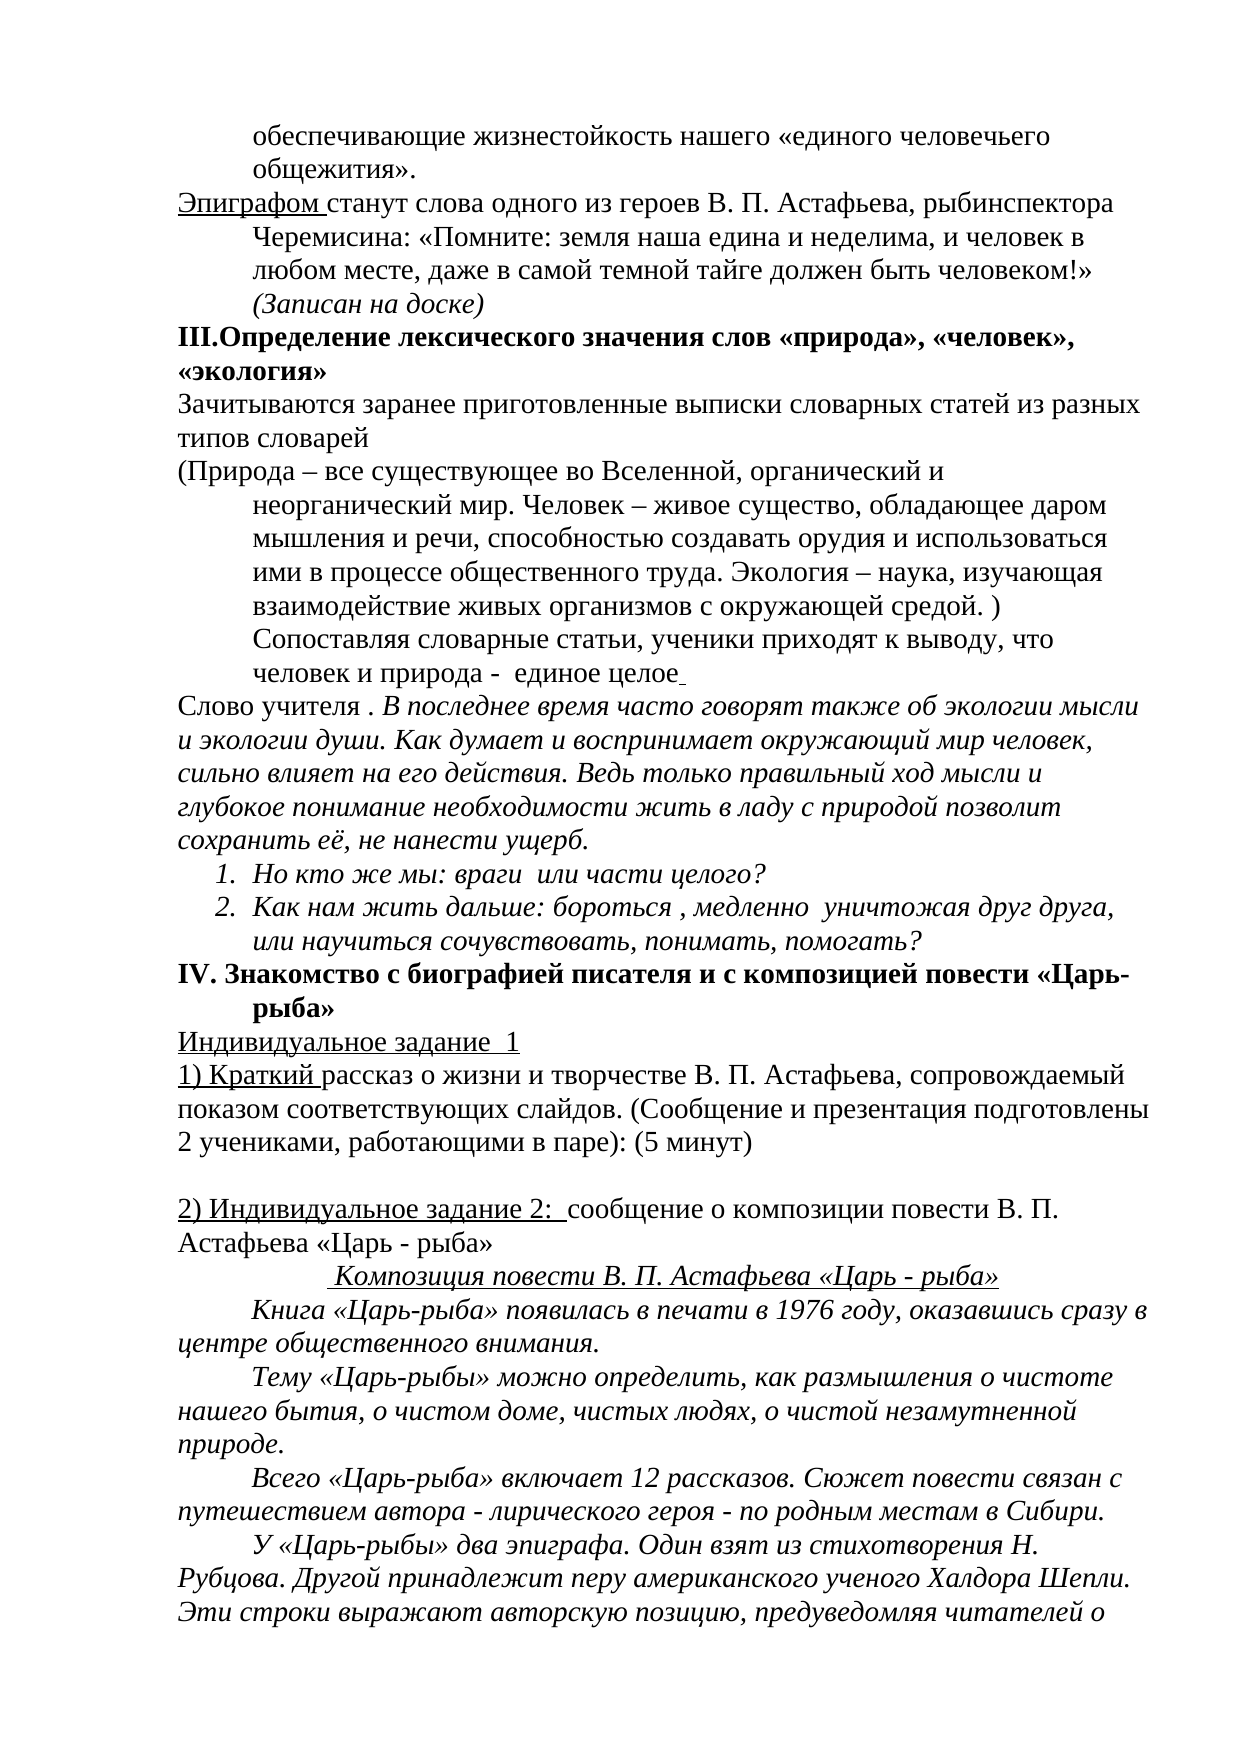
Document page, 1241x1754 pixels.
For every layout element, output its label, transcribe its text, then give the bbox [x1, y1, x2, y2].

text Тему «Царь-рыбы» можно определить, как размышления о чистоте нашего бытия, о чистом доме, чистых людях, о чистой незамутненной природе. [177, 1359, 1152, 1460]
text (Записан на доске) [252, 286, 1152, 319]
text Индивидуальное задание 1 [177, 1024, 1152, 1057]
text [177, 1527, 1152, 1627]
text Композиция повести В. П. Астафьева «Царь - рыба» [177, 1258, 1152, 1292]
list Но кто же мы: враги или части целого? [215, 856, 1152, 889]
text (Природа – все существующее во Вселенной, органический и неорганический мир. Человек – живое существо, обладающее даром мышления и речи, способностью создавать орудия и использоваться ими в процессе общественного труда. Экология – наука, изучающая взаимодействие живых организмов с окружающей средой. ) Сопоставляя словарные статьи, ученики приходят к выводу, что человек и природа - единое целое [177, 453, 1152, 688]
text 2) Индивидуальное задание 2: сообщение о композиции повести В. П. Астафьева «Царь - рыба» [177, 1191, 1152, 1258]
text Всего «Царь-рыба» включает 12 рассказов. Сюжет повести связан с путешествием автора - лирического героя - по родным местам в Сибири. [177, 1460, 1152, 1527]
text III.Определение лексического значения слов «природа», «человек», «экология» [177, 319, 1152, 386]
text Книга «Царь-рыба» появилась в печати в 1976 году, оказавшись сразу в центре общественного внимания. [177, 1292, 1152, 1359]
text IV. Знакомство с биографией писателя и с композицией повести «Царь-рыба» [177, 957, 1152, 1024]
list Как нам жить дальше: бороться , медленно уничтожая друг друга, или научиться сочувствовать, понимать, помогать? [215, 889, 1152, 957]
text Слово учителя . В последнее время часто говорят также об экологии мысли и экологии души. Как думает и воспринимает окружающий мир человек, сильно влияет на его действия. Ведь только правильный ход мысли и глубокое понимание необходимости жить в ладу с природой позволит сохранить её, не нанести ущерб. [177, 688, 1152, 856]
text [177, 118, 1152, 185]
text Эпиграфом станут слова одного из героев В. П. Астафьева, рыбинспектора Черемисина: «Помните: земля наша едина и неделима, и человек в любом месте, даже в самой темной тайге должен быть человеком!» [177, 185, 1152, 286]
text Зачитываются заранее приготовленные выписки словарных статей из разных типов словарей [177, 386, 1152, 453]
text 1) Краткий рассказ о жизни и творчестве В. П. Астафьева, сопровождаемый показом соответствующих слайдов. (Сообщение и презентация подготовлены 2 учениками, работающими в паре): (5 минут) [177, 1057, 1152, 1158]
